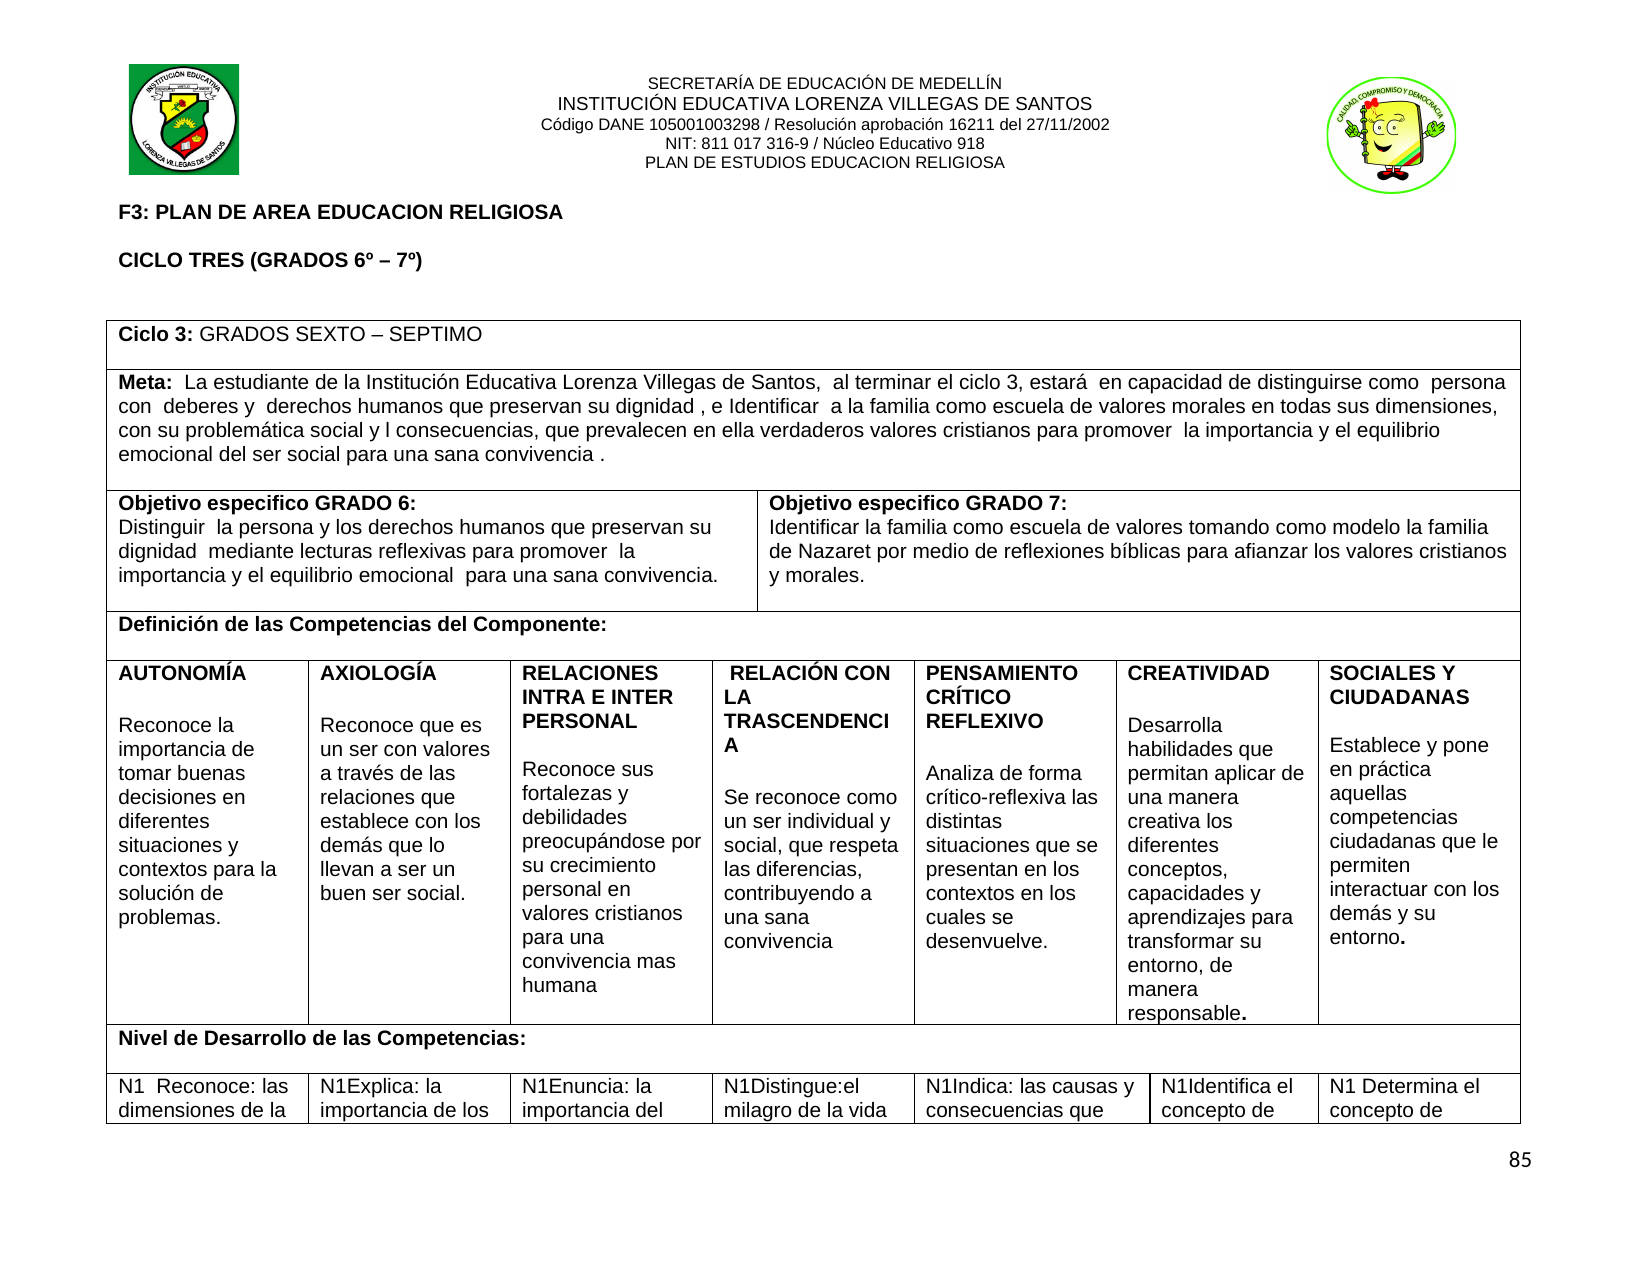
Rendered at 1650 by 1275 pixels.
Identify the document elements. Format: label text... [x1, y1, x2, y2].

picture [1326, 77, 1457, 194]
table_cell Meta: La estudiante de la Institución Educativa Lorenza Villegas de Santos, al terminar el ciclo 3, estará en capacidad de distinguirse como persona con deberes y derechos humanos que preservan su dignidad , e Identificar a la familia como escuela de valores morales en todas sus dimensiones, con su problemática social y l consecuencias, que prevalecen en ella verdaderos valores cristianos para promover la importancia y el equilibrio emocional del ser social para una sana convivencia . [107, 370, 1520, 490]
text CICLO TRES (GRADOS 6º – 7º) [118, 248, 1532, 272]
table_cell RELACIÓN CON LA TRASCENDENCIA Se reconoce como un ser individual y social, que respeta las diferencias, contribuyendo a una sana convivencia [713, 661, 914, 1024]
table_cell CREATIVIDAD Desarrolla habilidades que permitan aplicar de una manera creativa los diferentes conceptos, capacidades y aprendizajes para transformar su entorno, de manera responsable. [1117, 661, 1318, 1024]
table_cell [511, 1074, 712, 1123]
table_cell Definición de las Competencias del Componente: [107, 612, 1520, 660]
table_cell RELACIONES INTRA E INTER PERSONAL Reconoce sus fortalezas y debilidades preocupándose por su crecimiento personal en valores cristianos para una convivencia mas humana [511, 661, 712, 1024]
table_cell AUTONOMÍA Reconoce la importancia de tomar buenas decisiones en diferentes situaciones y contextos para la solución de problemas. [107, 661, 308, 1024]
table_cell SOCIALES Y CIUDADANAS Establece y pone en práctica aquellas competencias ciudadanas que le permiten interactuar con los demás y su entorno. [1319, 661, 1520, 1024]
table_cell PENSAMIENTO CRÍTICO REFLEXIVO Analiza de forma crítico-reflexiva las distintas situaciones que se presentan en los contextos en los cuales se desenvuelve. [915, 661, 1116, 1024]
table_cell Objetivo especifico GRADO 7: Identificar la familia como escuela de valores tomando como modelo la familia de Nazaret por medio de reflexiones bíblicas para afianzar los valores cristianos y morales. [758, 491, 1520, 611]
table_cell Objetivo especifico GRADO 6: Distinguir la persona y los derechos humanos que preservan su dignidad mediante lecturas reflexivas para promover la importancia y el equilibrio emocional para una sana convivencia. [107, 491, 757, 611]
text F3: PLAN DE AREA EDUCACION RELIGIOSA [118, 200, 1532, 224]
table_cell AXIOLOGÍA Reconoce que es un ser con valores a través de las relaciones que establece con los demás que lo llevan a ser un buen ser social. [309, 661, 510, 1024]
picture [128, 64, 240, 175]
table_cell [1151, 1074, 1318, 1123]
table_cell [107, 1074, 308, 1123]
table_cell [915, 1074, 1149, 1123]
table_cell Nivel de Desarrollo de las Competencias: [107, 1025, 1520, 1073]
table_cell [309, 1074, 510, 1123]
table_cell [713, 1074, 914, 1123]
table_header Ciclo 3: GRADOS SEXTO – SEPTIMO [107, 321, 1520, 369]
